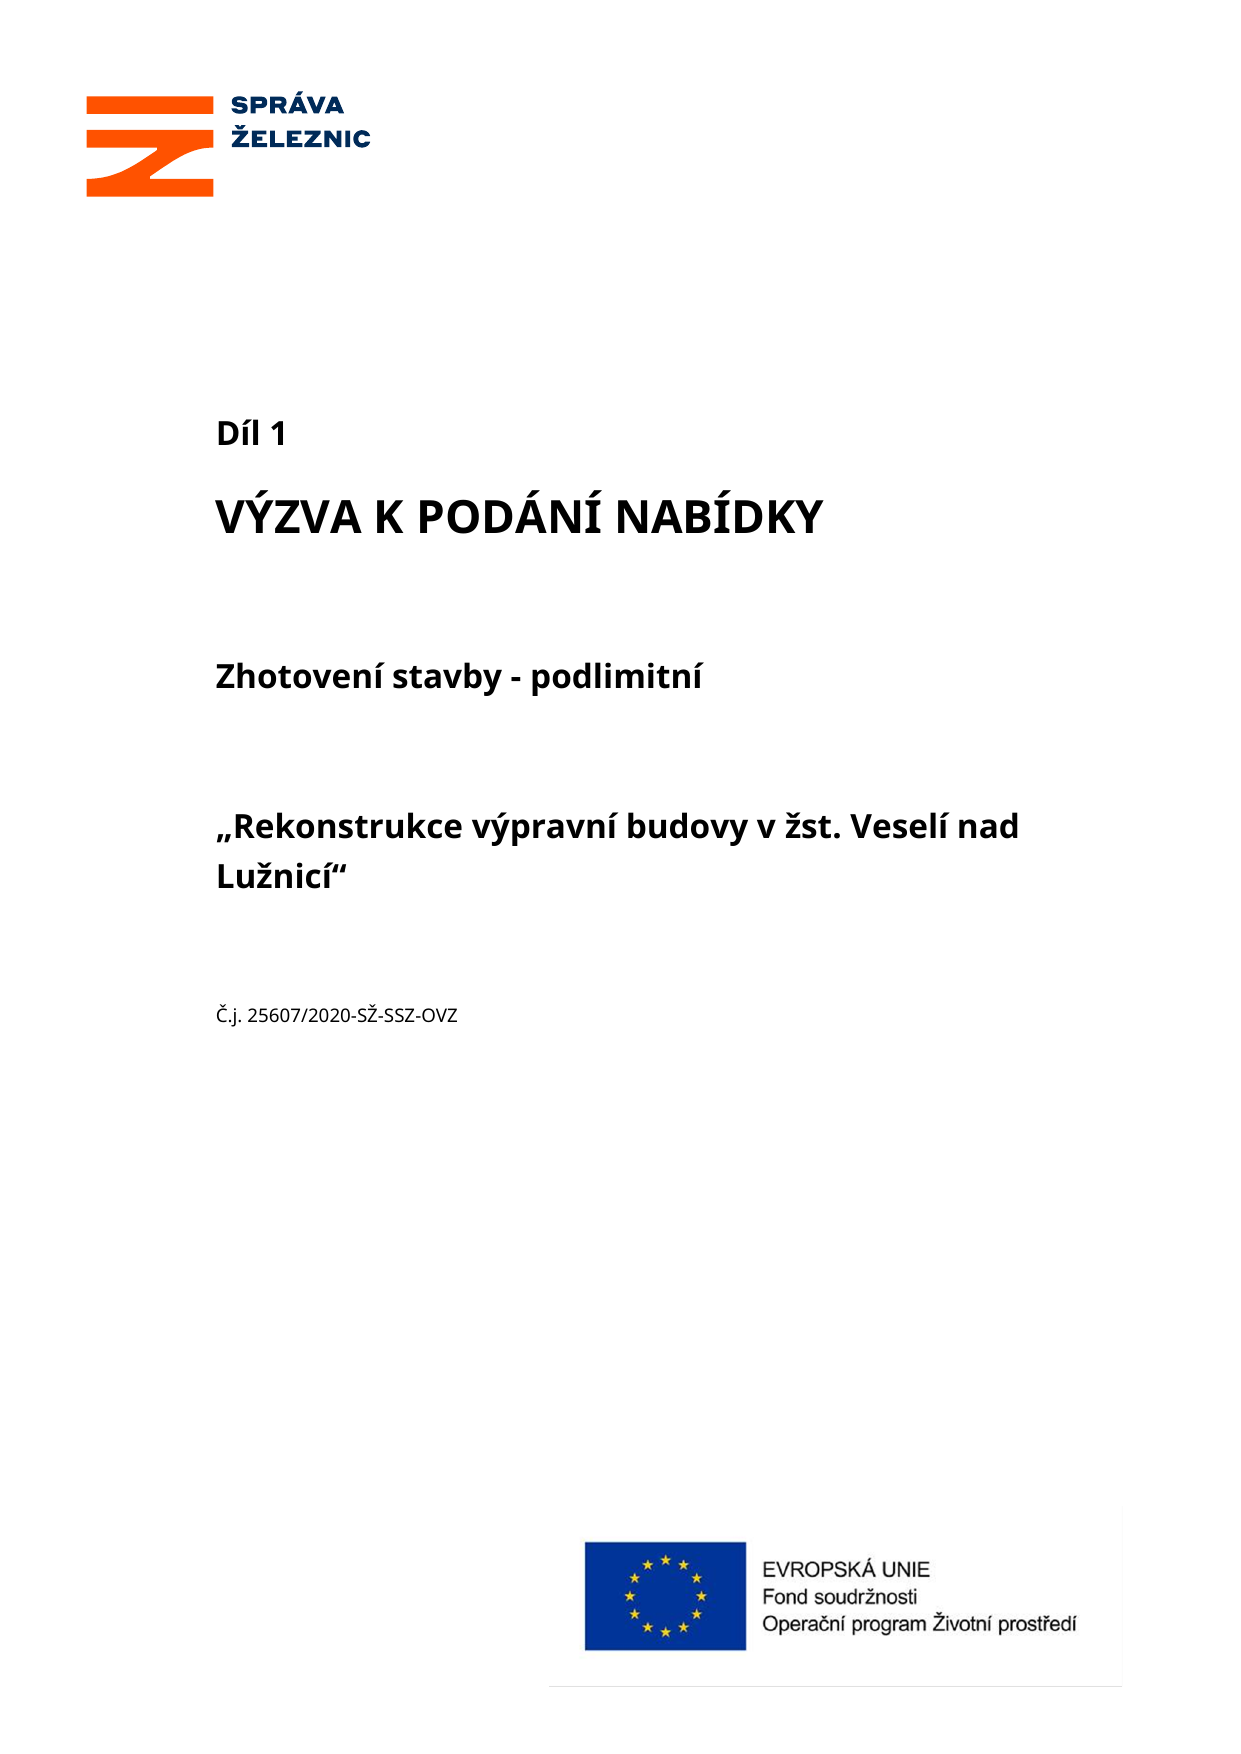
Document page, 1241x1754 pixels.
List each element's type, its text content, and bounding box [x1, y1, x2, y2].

text Zhotovení stavby - podlimitní [216, 653, 1122, 698]
text „Rekonstrukce výpravní budovy v žst. Veselí nad Lužnicí“ [216, 803, 1122, 898]
text VÝZVA K PODÁNÍ NABÍDKY [216, 484, 1122, 547]
picture [549, 1506, 1123, 1687]
text Díl 1 [216, 409, 1122, 455]
list Č.j. 25607/2020-SŽ-SSZ-OVZ [216, 1002, 1122, 1028]
